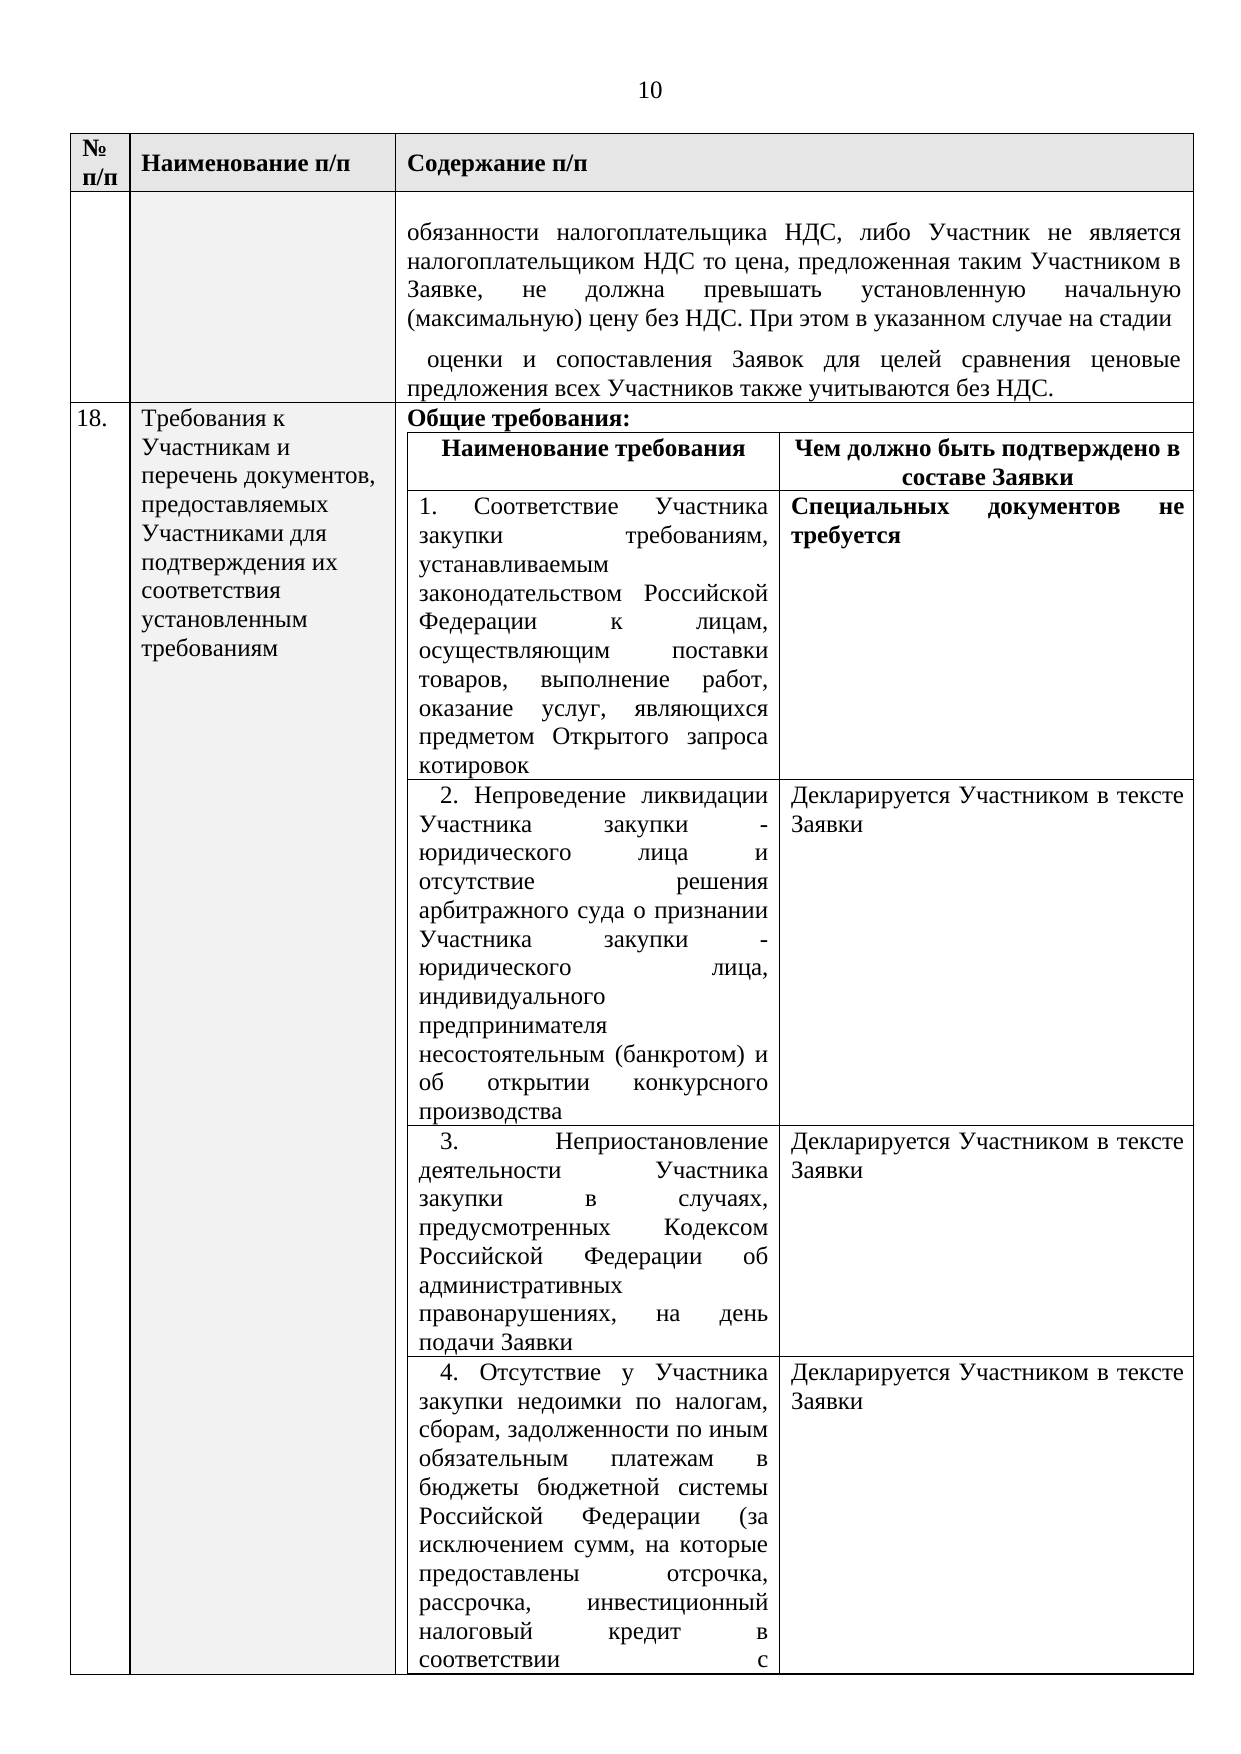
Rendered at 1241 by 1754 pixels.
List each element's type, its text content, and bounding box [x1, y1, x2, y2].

table_header Содержание п/п [396, 134, 1193, 191]
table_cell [131, 403, 395, 1674]
table_cell [71, 192, 129, 402]
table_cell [131, 192, 395, 402]
table_cell [71, 403, 129, 1674]
table_header Наименование п/п [131, 134, 395, 191]
table_header № п/п [71, 134, 129, 191]
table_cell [396, 192, 1193, 402]
